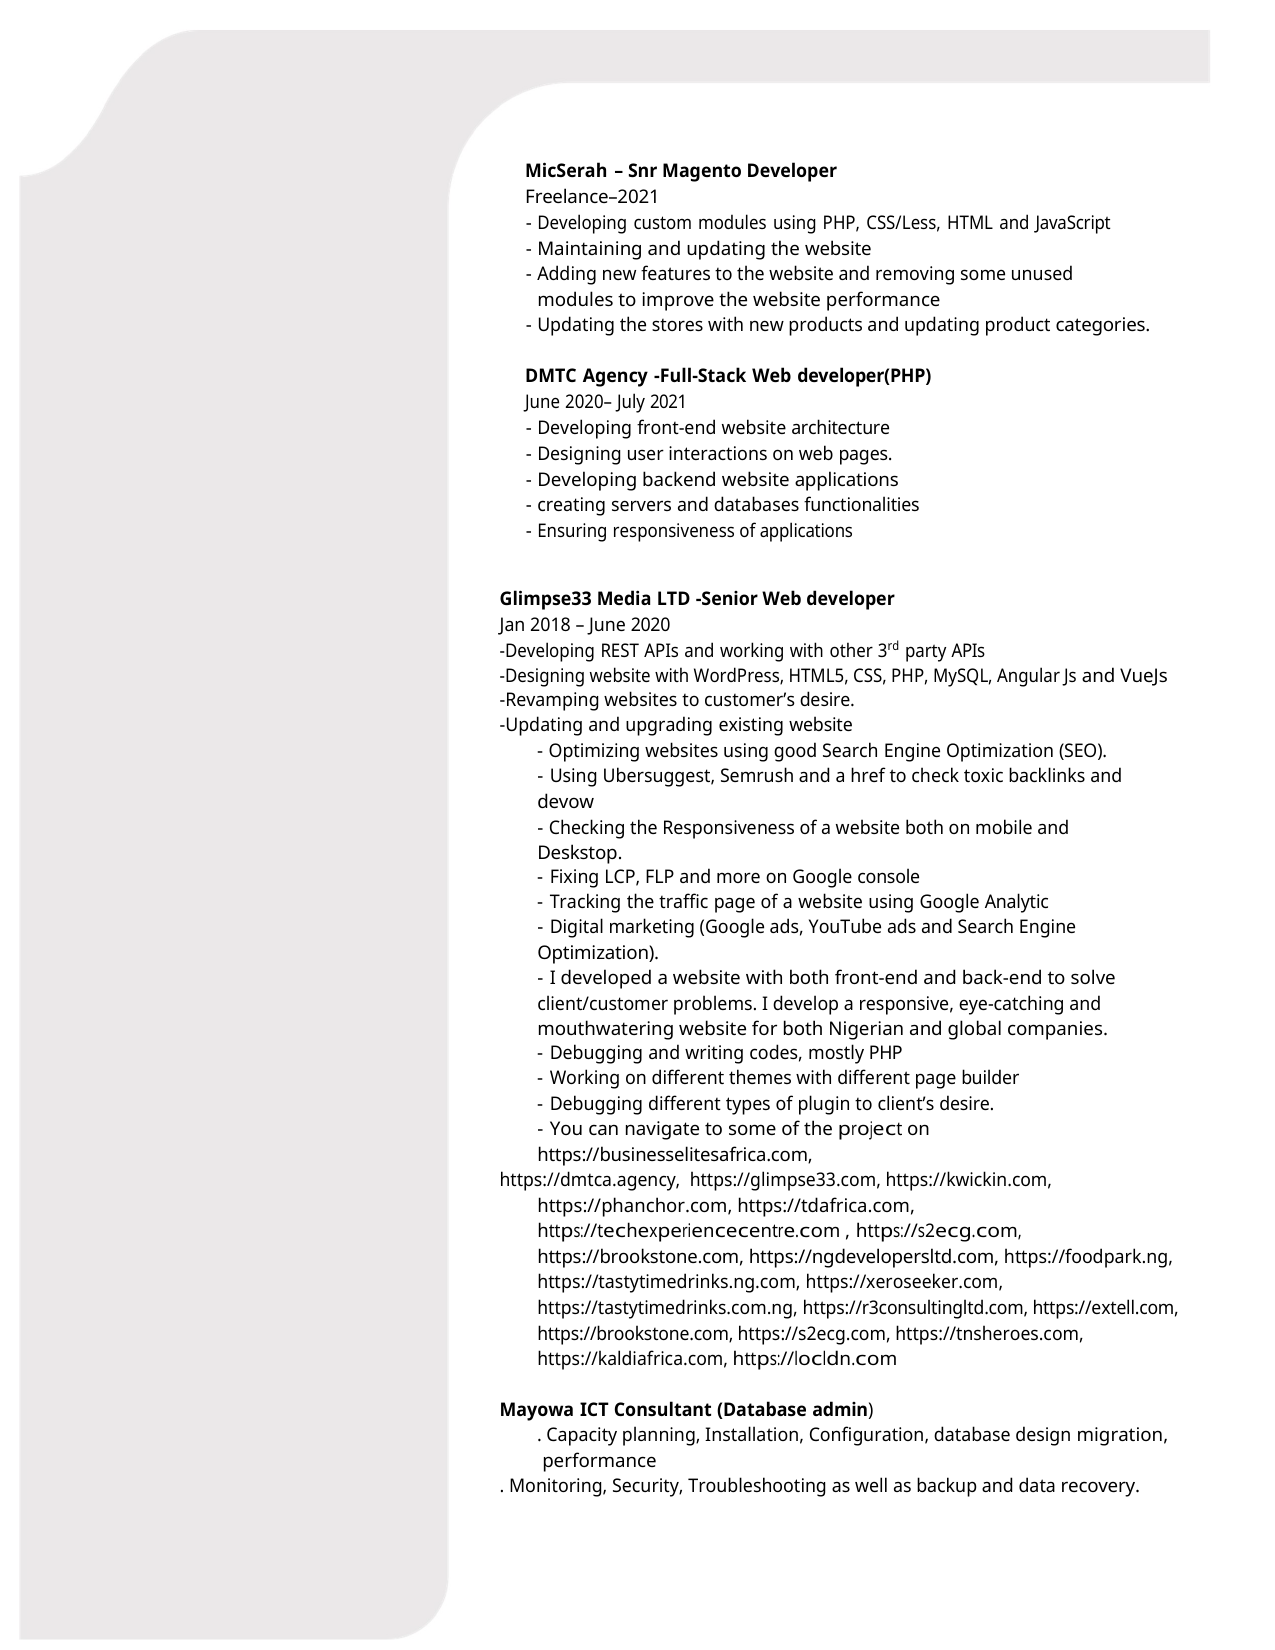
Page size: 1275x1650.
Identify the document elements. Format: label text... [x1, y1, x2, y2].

list Digital marketing (Google ads, YouTube ads and Search Engine Optimization). [537, 914, 1128, 965]
list Using Ubersuggest, Semrush and a href to check toxic backlinks and devow [537, 763, 1166, 814]
list Fixing LCP, FLP and more on Google console [537, 865, 1202, 888]
text . Capacity planning, Installation, Configuration, database design migration, performance [537, 1422, 1202, 1473]
text -Developing REST APIs and working with other 3rd party APIs [499, 637, 1202, 663]
text . Monitoring, Security, Troubleshooting as well as backup and data recovery. [499, 1473, 1202, 1498]
list Checking the Responsiveness of a website both on mobile and Deskstop. [537, 814, 1119, 865]
list Debugging and writing codes, mostly PHP [537, 1041, 1202, 1064]
list Developing front-end website architecture [526, 414, 1202, 440]
list Tracking the traffic page of a website using Google Analytic [537, 888, 1202, 913]
list Developing custom modules using PHP, CSS/Less, HTML and JavaScript [526, 209, 1202, 234]
list Debugging different types of plugin to client’s desire. [537, 1090, 1202, 1115]
list creating servers and databases functionalities [526, 492, 1202, 517]
list Developing backend website applications [526, 466, 1202, 491]
subtitle DMTC Agency -Full-Stack Web developer(PHP) [465, 363, 1202, 388]
list I developed a website with both front-end and back-end to solve client/customer problems. I develop a responsive, eye-catching and mouthwatering website for both Nigerian and global companies. [537, 965, 1160, 1041]
subtitle MicSerah – Snr Magento Developer [465, 157, 1202, 183]
text -Designing website with WordPress, HTML5, CSS, PHP, MySQL, Angular Js and VueJs [499, 663, 1180, 688]
text https://dmtca.agency, https://glimpse33.com, https://kwickin.com, https://phanchor.com, https://tdafrica.com, https://techexperiencecentre.com , https://s2ecg.com, https://brookstone.com, https://ngdevelopersltd.com, https://foodpark.ng, https://tastytimedrinks.ng.com, https://xeroseeker.com, https://tastytimedrinks.com.ng, https://r3consultingltd.com, https://extell.com, https://brookstone.com, https://s2ecg.com, https://tnsheroes.com, https://kaldiafrica.com, https://locldn.com [499, 1167, 1202, 1371]
subtitle Glimpse33 Media LTD -Senior Web developer [499, 585, 1202, 611]
list Ensuring responsiveness of applications [526, 517, 1202, 543]
list Working on different themes with different page builder [537, 1064, 1202, 1090]
list Designing user interactions on web pages. [526, 440, 1202, 466]
list Adding new features to the website and removing some unused modules to improve the website performance [526, 261, 1133, 312]
list Updating the stores with new products and updating product categories. [526, 312, 1178, 337]
subtitle Mayowa ICT Consultant (Database admin) [499, 1396, 1202, 1422]
text June 2020– July 2021 [465, 389, 1202, 414]
text Jan 2018 – June 2020 [499, 611, 1202, 637]
text -Updating and upgrading existing website [499, 711, 1202, 737]
list Maintaining and updating the website [526, 235, 1202, 260]
list Optimizing websites using good Search Engine Optimization (SEO). [537, 737, 1202, 762]
list You can navigate to some of the project on https://businesselitesafrica.com, [537, 1116, 949, 1167]
picture [18, 29, 1211, 1640]
text -Revamping websites to customer’s desire. [499, 688, 1202, 711]
text Freelance–2021 [465, 183, 1202, 209]
